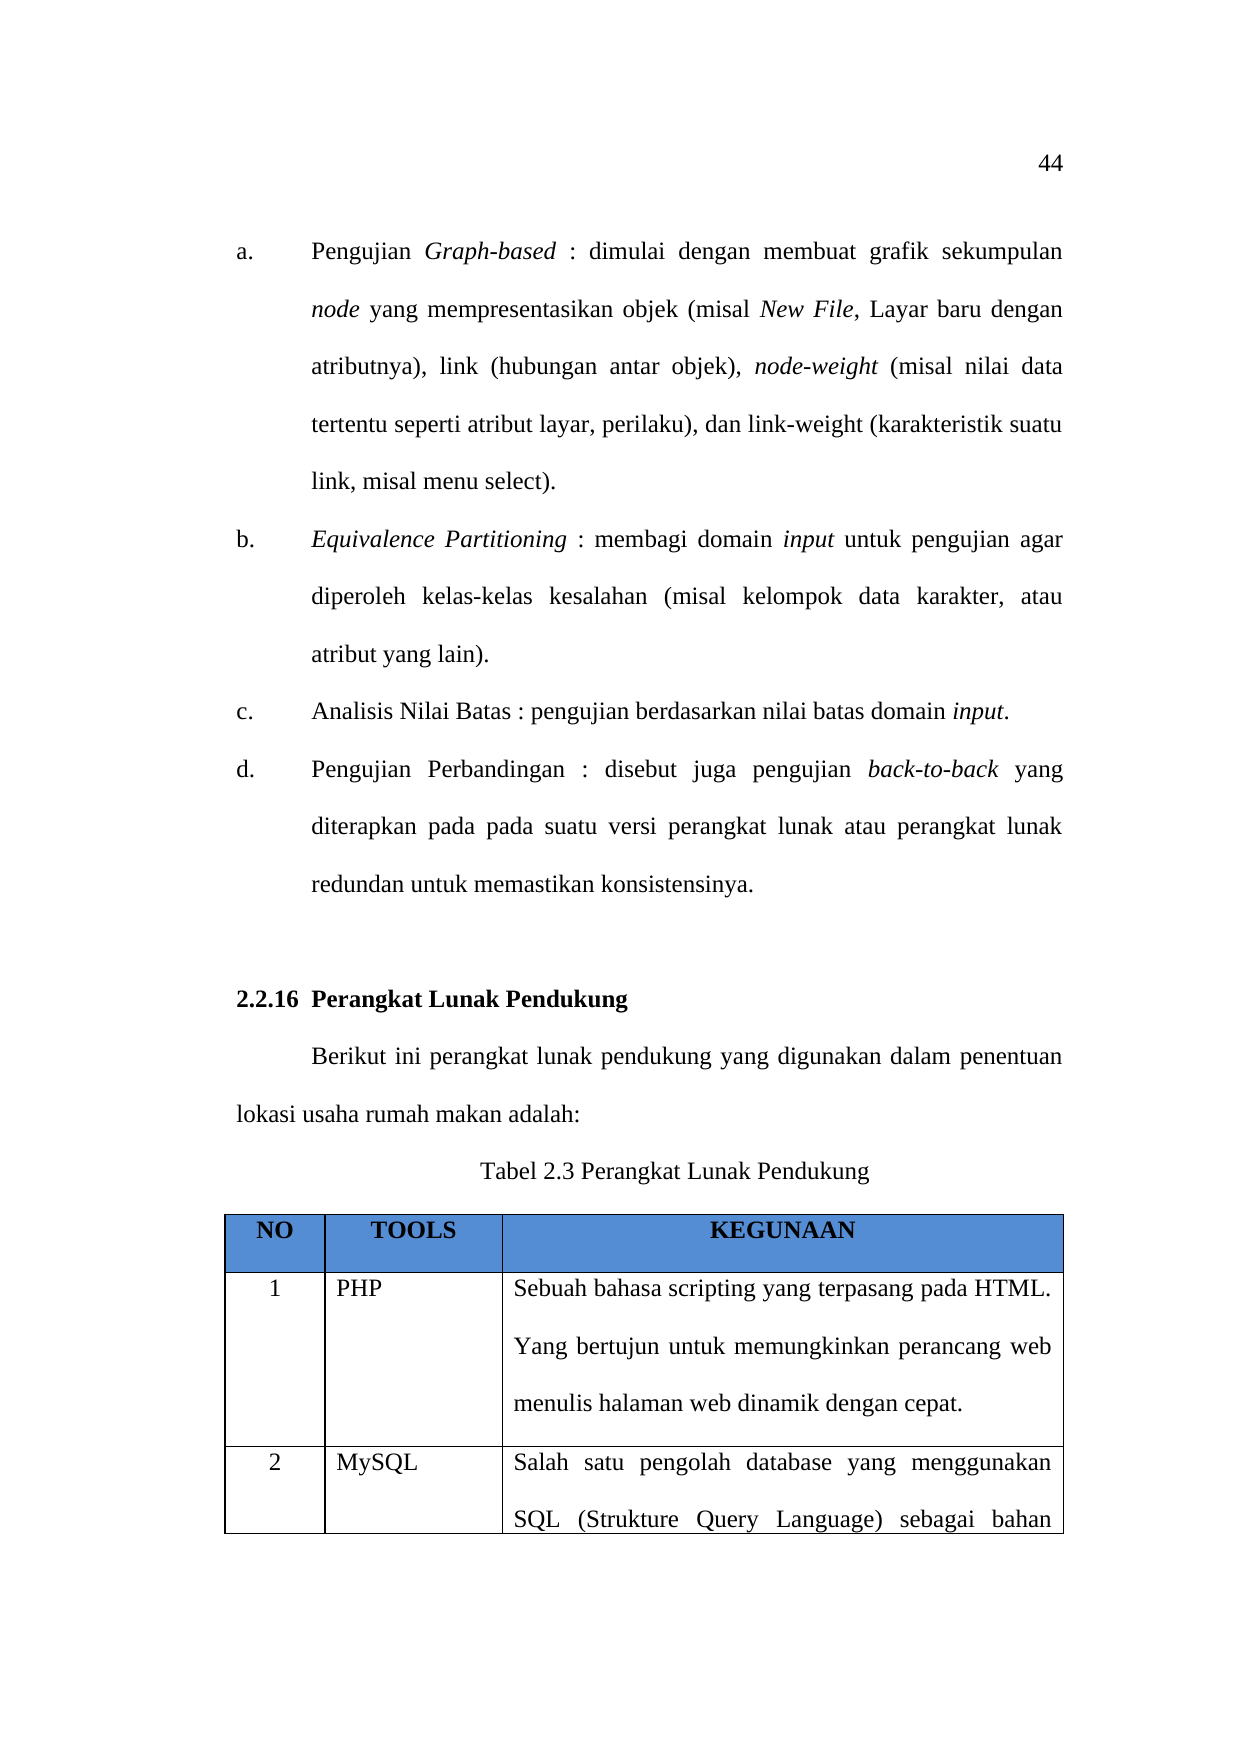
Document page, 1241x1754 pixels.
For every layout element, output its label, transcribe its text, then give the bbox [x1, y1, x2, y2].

table_cell 1 [226, 1273, 324, 1446]
list Pengujian Graph-based : dimulai dengan membuat grafik sekumpulan node yang mempresentasikan objek (misal New File, Layar baru dengan atributnya), link (hubungan antar objek), node-weight (misal nilai data tertentu seperti atribut layar, perilaku), dan link-weight (karakteristik suatu link, misal menu select). [236, 236, 1063, 495]
table_cell Sebuah bahasa scripting yang terpasang pada HTML. Yang bertujun untuk memungkinkan perancang web menulis halaman web dinamik dengan cepat. [503, 1273, 1063, 1446]
table_header TOOLS [326, 1215, 502, 1272]
table_cell PHP [326, 1273, 502, 1446]
table_header NO [226, 1215, 324, 1272]
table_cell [503, 1447, 1063, 1533]
text Tabel 2.3 Perangkat Lunak Pendukung [286, 1156, 1063, 1185]
table_header KEGUNAAN [503, 1215, 1063, 1272]
list Perangkat Lunak Pendukung [236, 984, 1063, 1012]
list Equivalence Partitioning : membagi domain input untuk pengujian agar diperoleh kelas-kelas kesalahan (misal kelompok data karakter, atau atribut yang lain). [236, 524, 1063, 667]
list Pengujian Perbandingan : disebut juga pengujian back-to-back yang diterapkan pada pada suatu versi perangkat lunak atau perangkat lunak redundan untuk memastikan konsistensinya. [236, 754, 1063, 897]
table_cell 2 [226, 1447, 324, 1533]
text Berikut ini perangkat lunak pendukung yang digunakan dalam penentuan lokasi usaha rumah makan adalah: [236, 1041, 1063, 1127]
table_cell MySQL [326, 1447, 502, 1533]
list Analisis Nilai Batas : pengujian berdasarkan nilai batas domain input. [236, 696, 1063, 725]
